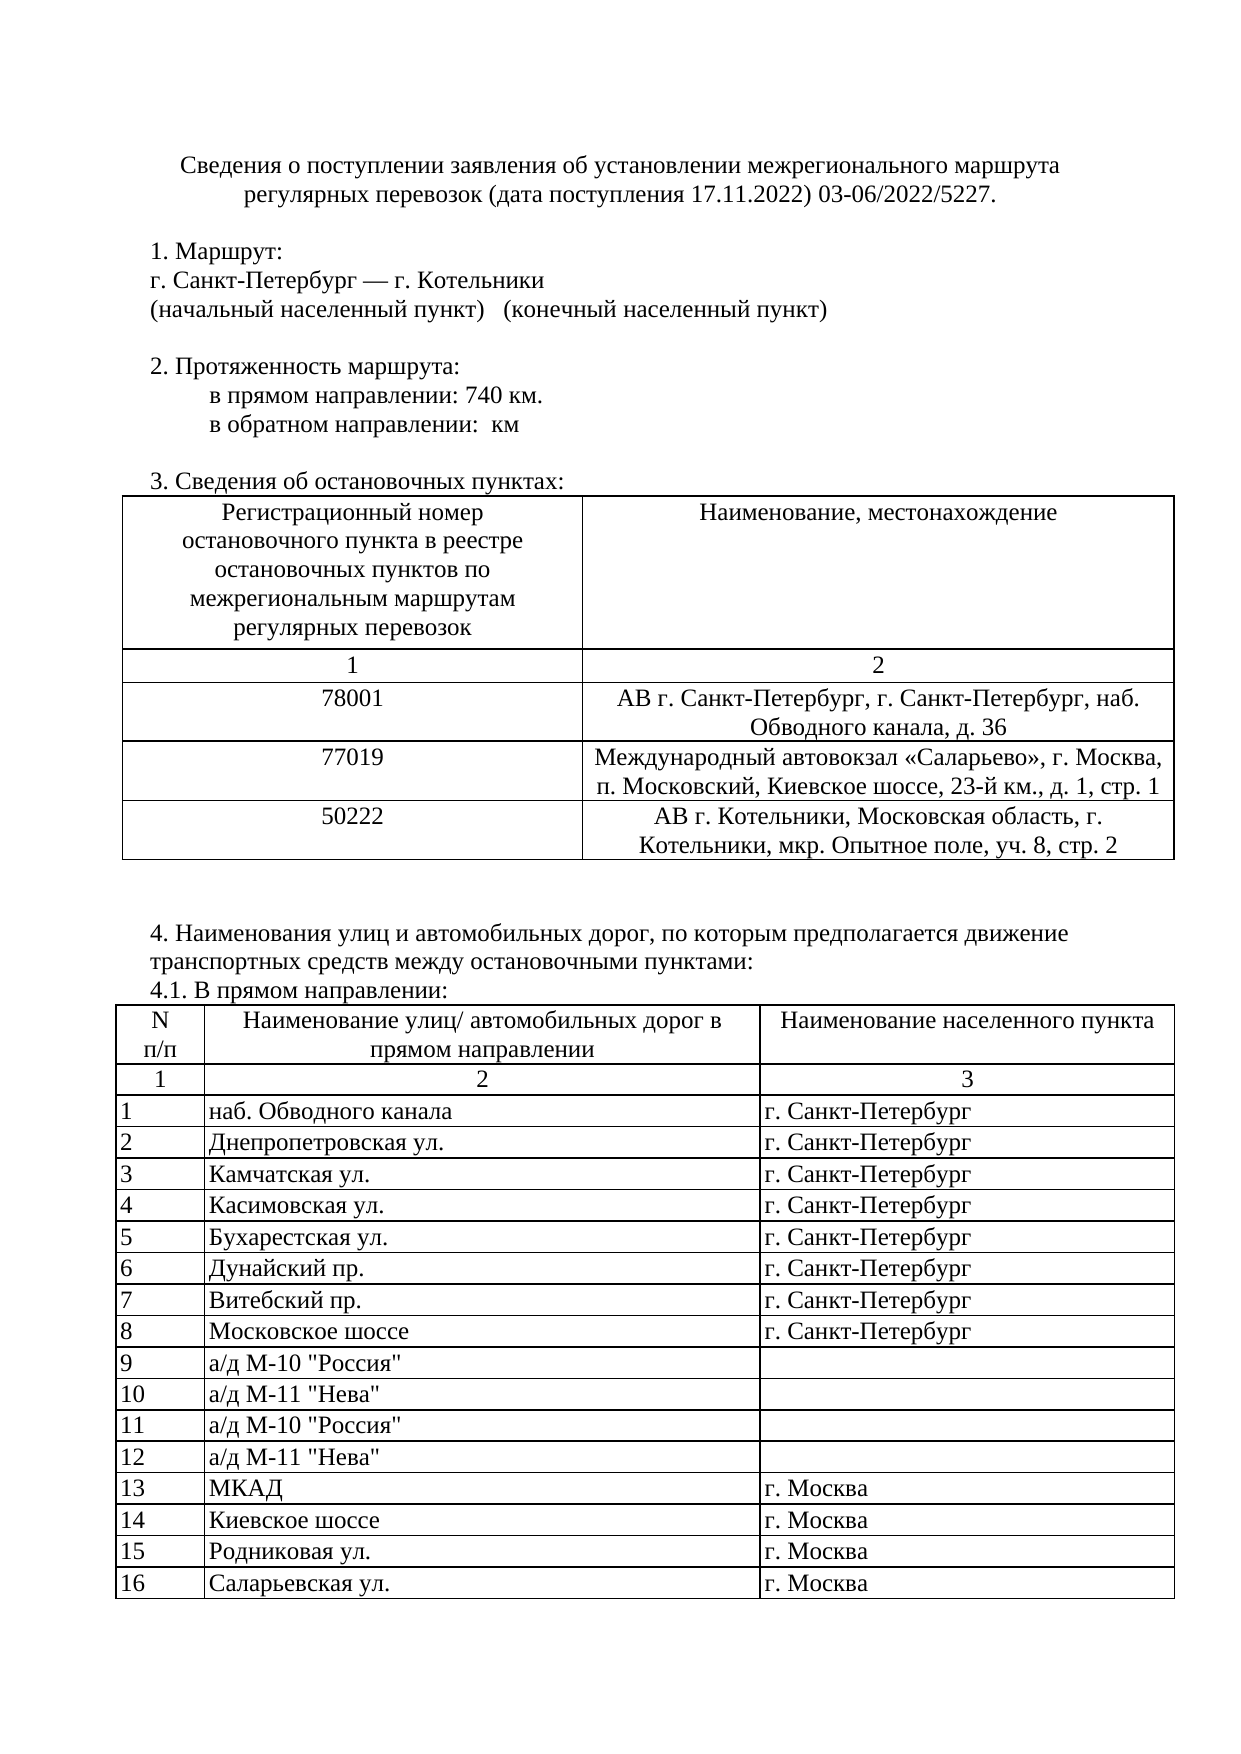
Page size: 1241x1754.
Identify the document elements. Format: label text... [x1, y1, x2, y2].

table_cell 6 [117, 1253, 204, 1283]
table_cell 4 [117, 1190, 204, 1220]
text 1. Маршрут: [150, 236, 1090, 265]
table_cell 1 [117, 1065, 204, 1094]
table_cell г. Москва [761, 1568, 1174, 1598]
table_cell наб. Обводного канала [205, 1096, 759, 1126]
table_cell [761, 1411, 1174, 1440]
table_cell Международный автовокзал «Саларьево», г. Москва, п. Московский, Киевское шоссе, 23-й км., д. 1, стр. 1 [583, 742, 1173, 799]
table_cell Саларьевская ул. [205, 1568, 759, 1598]
table_cell 2 [583, 650, 1173, 681]
table_cell [761, 1442, 1174, 1472]
table_cell Московское шоссе [205, 1316, 759, 1346]
table_cell а/д М-10 "Россия" [205, 1348, 759, 1377]
table_header Регистрационный номер остановочного пункта в реестре остановочных пунктов по межрегиональным маршрутам регулярных перевозок [123, 497, 582, 648]
table_cell МКАД [205, 1473, 759, 1503]
table_cell а/д М-10 "Россия" [205, 1411, 759, 1440]
table_cell г. Москва [761, 1536, 1174, 1566]
table_cell [761, 1379, 1174, 1409]
table_cell г. Санкт-Петербург [761, 1285, 1174, 1314]
table_header Наименование населенного пункта [761, 1006, 1174, 1063]
table_cell АВ г. Котельники, Московская область, г. Котельники, мкр. Опытное поле, уч. 8, стр. 2 [583, 801, 1173, 858]
table_cell 50222 [123, 801, 582, 858]
table_cell г. Санкт-Петербург [761, 1253, 1174, 1283]
table_cell г. Санкт-Петербург [761, 1316, 1174, 1346]
text г. Санкт-Петербург — г. Котельники [150, 265, 1090, 294]
table_cell 77019 [123, 742, 582, 799]
table_header Наименование, местонахождение [583, 497, 1173, 648]
table_cell 8 [117, 1316, 204, 1346]
table_cell а/д М-11 "Нева" [205, 1379, 759, 1409]
table_cell Днепропетровская ул. [205, 1127, 759, 1157]
table_cell 78001 [123, 683, 582, 740]
text в обратном направлении: км [150, 409, 1090, 437]
table_cell Камчатская ул. [205, 1159, 759, 1189]
table_header N п/п [117, 1006, 204, 1063]
text Сведения о поступлении заявления об установлении межрегионального маршрута регулярных перевозок (дата поступления 17.11.2022) 03-06/2022/5227. [150, 150, 1090, 207]
text в прямом направлении: 740 км. [150, 380, 1090, 409]
table_cell Касимовская ул. [205, 1190, 759, 1220]
table_cell г. Санкт-Петербург [761, 1127, 1174, 1157]
table_cell АВ г. Санкт-Петербург, г. Санкт-Петербург, наб. Обводного канала, д. 36 [583, 683, 1173, 740]
table_cell 3 [117, 1159, 204, 1189]
table_cell Витебский пр. [205, 1285, 759, 1314]
table_header Наименование улиц/ автомобильных дорог в прямом направлении [205, 1006, 759, 1063]
table_cell г. Москва [761, 1505, 1174, 1535]
table_cell 5 [117, 1222, 204, 1252]
table_cell 12 [117, 1442, 204, 1472]
table_cell 15 [117, 1536, 204, 1566]
table_cell 10 [117, 1379, 204, 1409]
text 4. Наименования улиц и автомобильных дорог, по которым предполагается движение транспортных средств между остановочными пунктами: [150, 918, 1090, 975]
table_cell Дунайский пр. [205, 1253, 759, 1283]
table_cell 1 [123, 650, 582, 681]
table_cell г. Санкт-Петербург [761, 1222, 1174, 1252]
table_cell г. Санкт-Петербург [761, 1096, 1174, 1126]
table_cell 2 [205, 1065, 759, 1094]
table_cell Киевское шоссе [205, 1505, 759, 1535]
table_cell Бухарестская ул. [205, 1222, 759, 1252]
text 3. Сведения об остановочных пунктах: [150, 466, 1090, 495]
table_cell 14 [117, 1505, 204, 1535]
text (начальный населенный пункт) (конечный населенный пункт) [150, 294, 1090, 322]
table_cell 16 [117, 1568, 204, 1598]
table_cell 9 [117, 1348, 204, 1377]
table_cell 13 [117, 1473, 204, 1503]
table_cell г. Санкт-Петербург [761, 1190, 1174, 1220]
table_cell 2 [117, 1127, 204, 1157]
table_cell а/д М-11 "Нева" [205, 1442, 759, 1472]
table_cell [761, 1348, 1174, 1377]
table_cell 7 [117, 1285, 204, 1314]
table_cell г. Санкт-Петербург [761, 1159, 1174, 1189]
table_cell 1 [117, 1096, 204, 1126]
table_cell 3 [761, 1065, 1174, 1094]
text 2. Протяженность маршрута: [150, 351, 1090, 380]
table_cell г. Москва [761, 1473, 1174, 1503]
table_cell 11 [117, 1411, 204, 1440]
table_cell Родниковая ул. [205, 1536, 759, 1566]
text 4.1. В прямом направлении: [150, 975, 1090, 1004]
